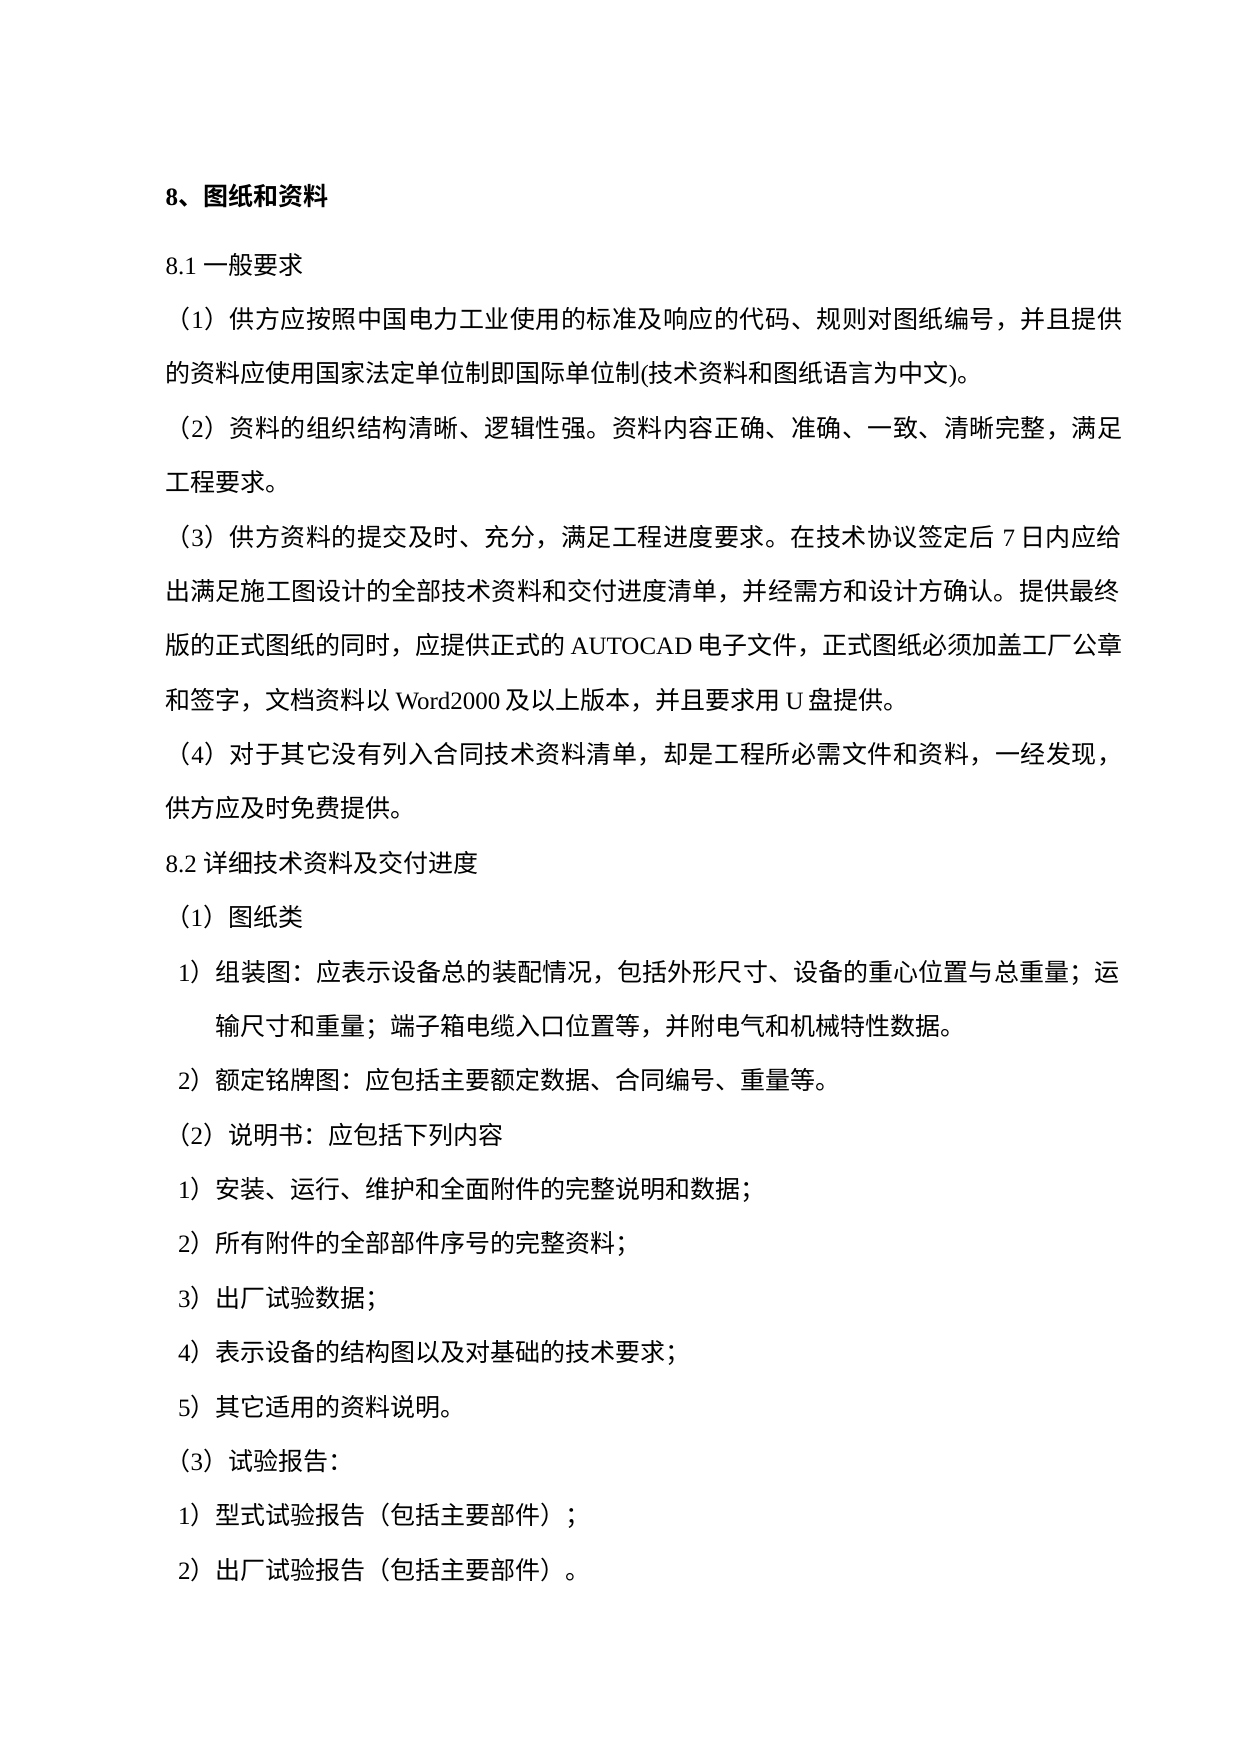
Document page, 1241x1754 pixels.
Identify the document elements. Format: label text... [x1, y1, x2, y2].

text （3）试验报告： [165, 1441, 1122, 1478]
text 5）其它适用的资料说明。 [165, 1387, 1122, 1423]
text （2）资料的组织结构清晰、逻辑性强。资料内容正确、准确、一致、清晰完整，满足工程要求。 [165, 408, 1122, 499]
text （2）说明书：应包括下列内容 [165, 1115, 1122, 1151]
text （1）图纸类 [165, 898, 1122, 934]
text 8、图纸和资料 [165, 162, 1122, 227]
text 2）出厂试验报告（包括主要部件）。 [165, 1550, 1122, 1586]
text （1）供方应按照中国电力工业使用的标准及响应的代码、规则对图纸编号，并且提供的资料应使用国家法定单位制即国际单位制(技术资料和图纸语言为中文)。 [165, 299, 1122, 390]
text （3）供方资料的提交及时、充分，满足工程进度要求。在技术协议签定后7日内应给出满足施工图设计的全部技术资料和交付进度清单，并经需方和设计方确认。提供最终版的正式图纸的同时，应提供正式的AUTOCAD电子文件，正式图纸必须加盖工厂公章和签字，文档资料以Word2000及以上版本，并且要求用U盘提供。 [165, 517, 1122, 716]
text 2）所有附件的全部部件序号的完整资料； [165, 1224, 1122, 1260]
text 2）额定铭牌图：应包括主要额定数据、合同编号、重量等。 [178, 1061, 1122, 1097]
text 8.2 详细技术资料及交付进度 [165, 843, 1122, 879]
text 4）表示设备的结构图以及对基础的技术要求； [165, 1333, 1122, 1369]
text 1）型式试验报告（包括主要部件）； [165, 1496, 1122, 1532]
text 1）安装、运行、维护和全面附件的完整说明和数据； [165, 1169, 1122, 1206]
text （4）对于其它没有列入合同技术资料清单，却是工程所必需文件和资料，一经发现，供方应及时免费提供。 [165, 734, 1122, 825]
text 1）组装图：应表示设备总的装配情况，包括外形尺寸、设备的重心位置与总重量；运输尺寸和重量；端子箱电缆入口位置等，并附电气和机械特性数据。 [178, 952, 1122, 1043]
text 8.1 一般要求 [165, 245, 1122, 281]
text 3）出厂试验数据； [165, 1278, 1122, 1314]
